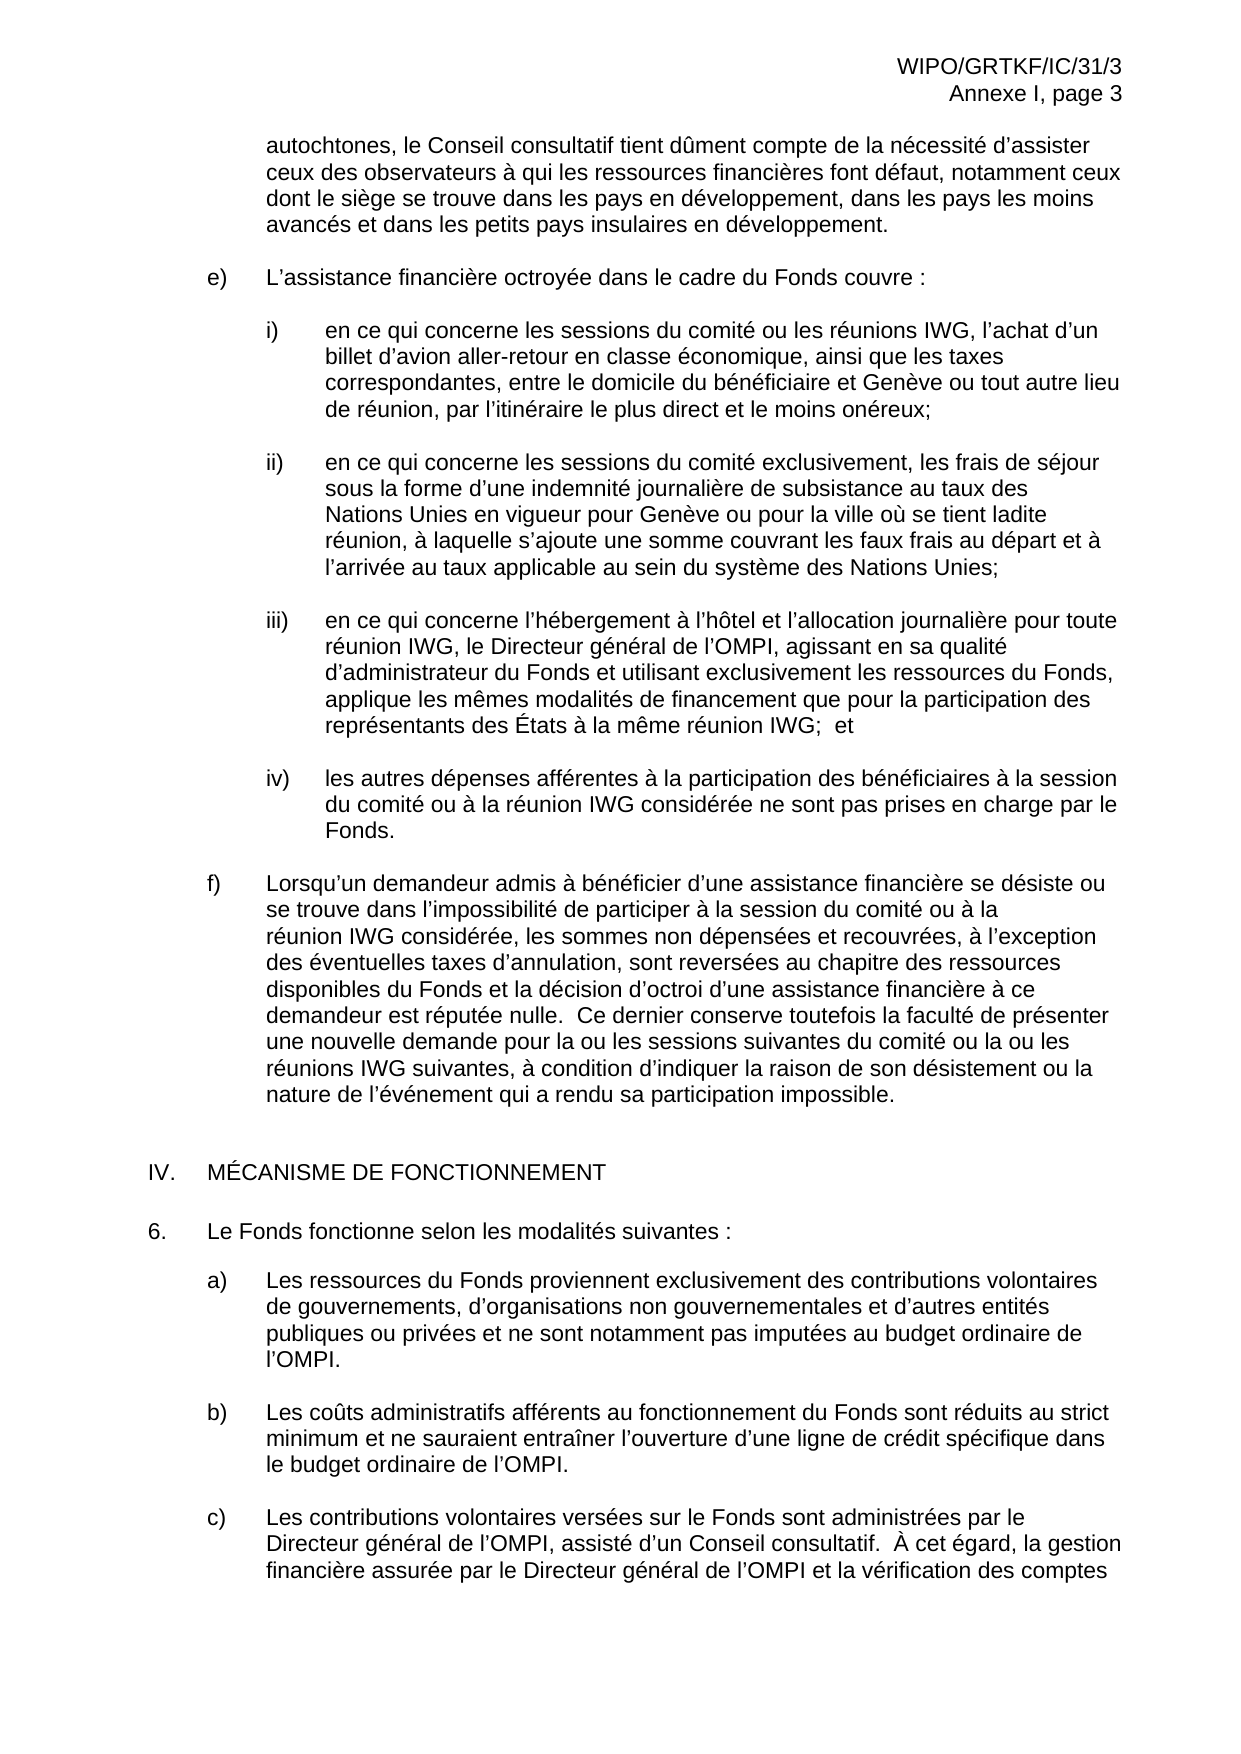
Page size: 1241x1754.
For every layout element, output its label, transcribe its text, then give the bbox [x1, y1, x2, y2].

text Le Fonds fonctionne selon les modalités suivantes : [148, 1218, 1122, 1244]
list Les ressources du Fonds proviennent exclusivement des contributions volontaires de gouvernements, d’organisations non gouvernementales et d’autres entités publiques ou privées et ne sont notamment pas imputées au budget ordinaire de l’OMPI. [207, 1267, 1122, 1372]
list L’assistance financière octroyée dans le cadre du Fonds couvre : [207, 264, 1122, 290]
list en ce qui concerne les sessions du comité exclusivement, les frais de séjour sous la forme d’une indemnité journalière de subsistance au taux des Nations Unies en vigueur pour Genève ou pour la ville où se tient ladite réunion, à laquelle s’ajoute une somme couvrant les faux frais au départ et à l’arrivée au taux applicable au sein du système des Nations Unies; [266, 448, 1122, 580]
list Lorsqu’un demandeur admis à bénéficier d’une assistance financière se désiste ou se trouve dans l’impossibilité de participer à la session du comité ou à la réunion IWG considérée, les sommes non dépensées et recouvrées, à l’exception des éventuelles taxes d’annulation, sont reversées au chapitre des ressources disponibles du Fonds et la décision d’octroi d’une assistance financière à ce demandeur est réputée nulle. Ce dernier conserve toutefois la faculté de présenter une nouvelle demande pour la ou les sessions suivantes du comité ou la ou les réunions IWG suivantes, à condition d’indiquer la raison de son désistement ou la nature de l’événement qui a rendu sa participation impossible. [207, 870, 1122, 1107]
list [207, 1504, 1122, 1583]
list les autres dépenses afférentes à la participation des bénéficiaires à la session du comité ou à la réunion IWG considérée ne sont pas prises en charge par le Fonds. [266, 765, 1122, 844]
list en ce qui concerne les sessions du comité ou les réunions IWG, l’achat d’un billet d’avion aller-retour en classe économique, ainsi que les taxes correspondantes, entre le domicile du bénéficiaire et Genève ou tout autre lieu de réunion, par l’itinéraire le plus direct et le moins onéreux; [266, 317, 1122, 422]
list en ce qui concerne l’hébergement à l’hôtel et l’allocation journalière pour toute réunion IWG, le Directeur général de l’OMPI, agissant en sa qualité d’administrateur du Fonds et utilisant exclusivement les ressources du Fonds, applique les mêmes modalités de financement que pour la participation des représentants des États à la même réunion IWG; et [266, 607, 1122, 738]
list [207, 132, 1122, 238]
subtitle IV. Mécanisme de fonctionnement [148, 1159, 1122, 1185]
list Les coûts administratifs afférents au fonctionnement du Fonds sont réduits au strict minimum et ne sauraient entraîner l’ouverture d’une ligne de crédit spécifique dans le budget ordinaire de l’OMPI. [207, 1399, 1122, 1478]
